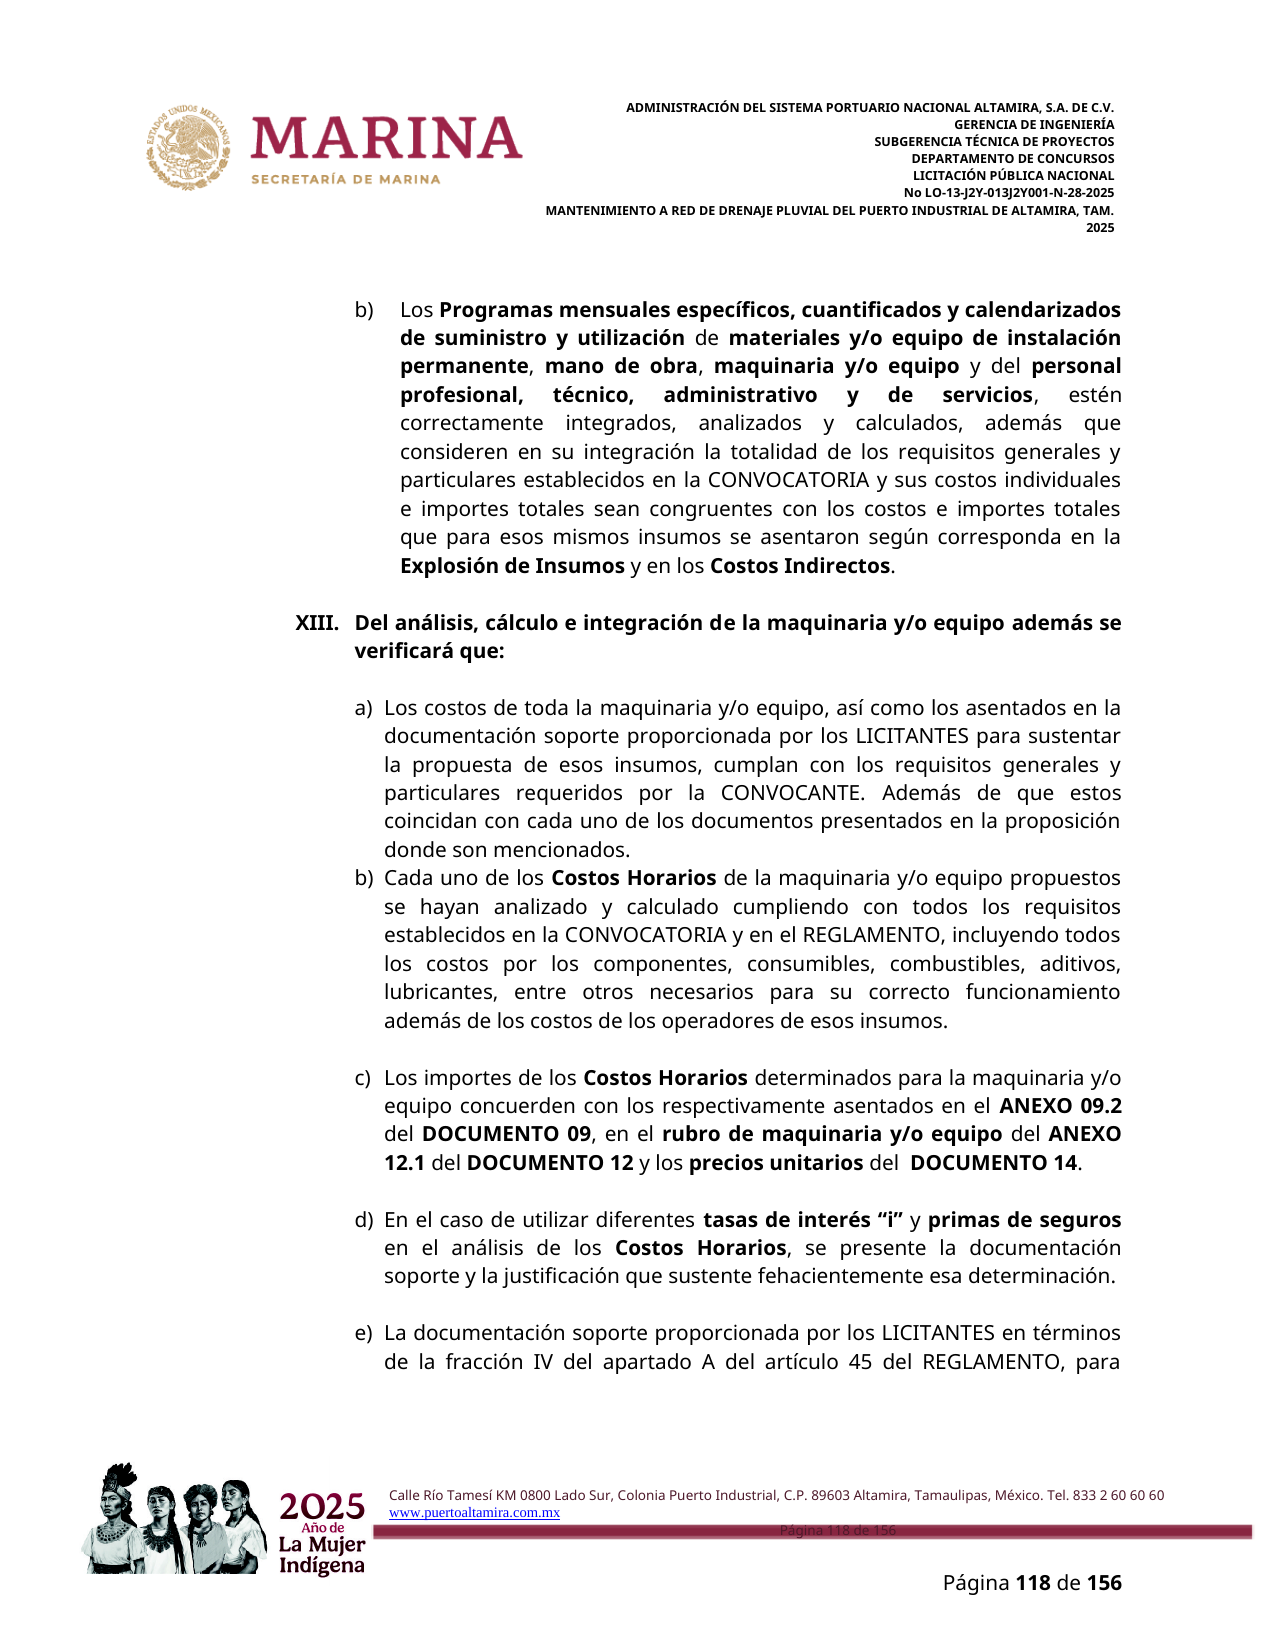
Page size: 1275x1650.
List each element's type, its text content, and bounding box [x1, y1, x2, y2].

list Cada uno de los Costos Horarios de la maquinaria y/o equipo propuestos se hayan analizado y calculado cumpliendo con todos los requisitos establecidos en la CONVOCATORIA y en el REGLAMENTO, incluyendo todos los costos por los componentes, consumibles, combustibles, aditivos, lubricantes, entre otros necesarios para su correcto funcionamiento además de los costos de los operadores de esos insumos. [354, 863, 1122, 1034]
picture [146, 101, 543, 191]
list Los importes de los Costos Horarios determinados para la maquinaria y/o equipo concuerden con los respectivamente asentados en el ANEXO 09.2 del DOCUMENTO 09, en el rubro de maquinaria y/o equipo del ANEXO 12.1 del DOCUMENTO 12 y los precios unitarios del DOCUMENTO 14. [354, 1063, 1122, 1176]
list Del análisis, cálculo e integración de la maquinaria y/o equipo además se verificará que: [295, 608, 1122, 664]
picture [11, 1456, 1256, 1586]
list En el caso de utilizar diferentes tasas de interés “i” y primas de seguros en el análisis de los Costos Horarios, se presente la documentación soporte y la justificación que sustente fehacientemente esa determinación. [354, 1205, 1122, 1290]
list Los costos de toda la maquinaria y/o equipo, así como los asentados en la documentación soporte proporcionada por los LICITANTES para sustentar la propuesta de esos insumos, cumplan con los requisitos generales y particulares requeridos por la CONVOCANTE. Además de que estos coincidan con cada uno de los documentos presentados en la proposición donde son mencionados. [354, 693, 1122, 863]
list Los Programas mensuales específicos, cuantificados y calendarizados de suministro y utilización de materiales y/o equipo de instalación permanente, mano de obra, maquinaria y/o equipo y del personal profesional, técnico, administrativo y de servicios, estén correctamente integrados, analizados y calculados, además que consideren en su integración la totalidad de los requisitos generales y particulares establecidos en la CONVOCATORIA y sus costos individuales e importes totales sean congruentes con los costos e importes totales que para esos mismos insumos se asentaron según corresponda en la Explosión de Insumos y en los Costos Indirectos. [354, 295, 1122, 579]
